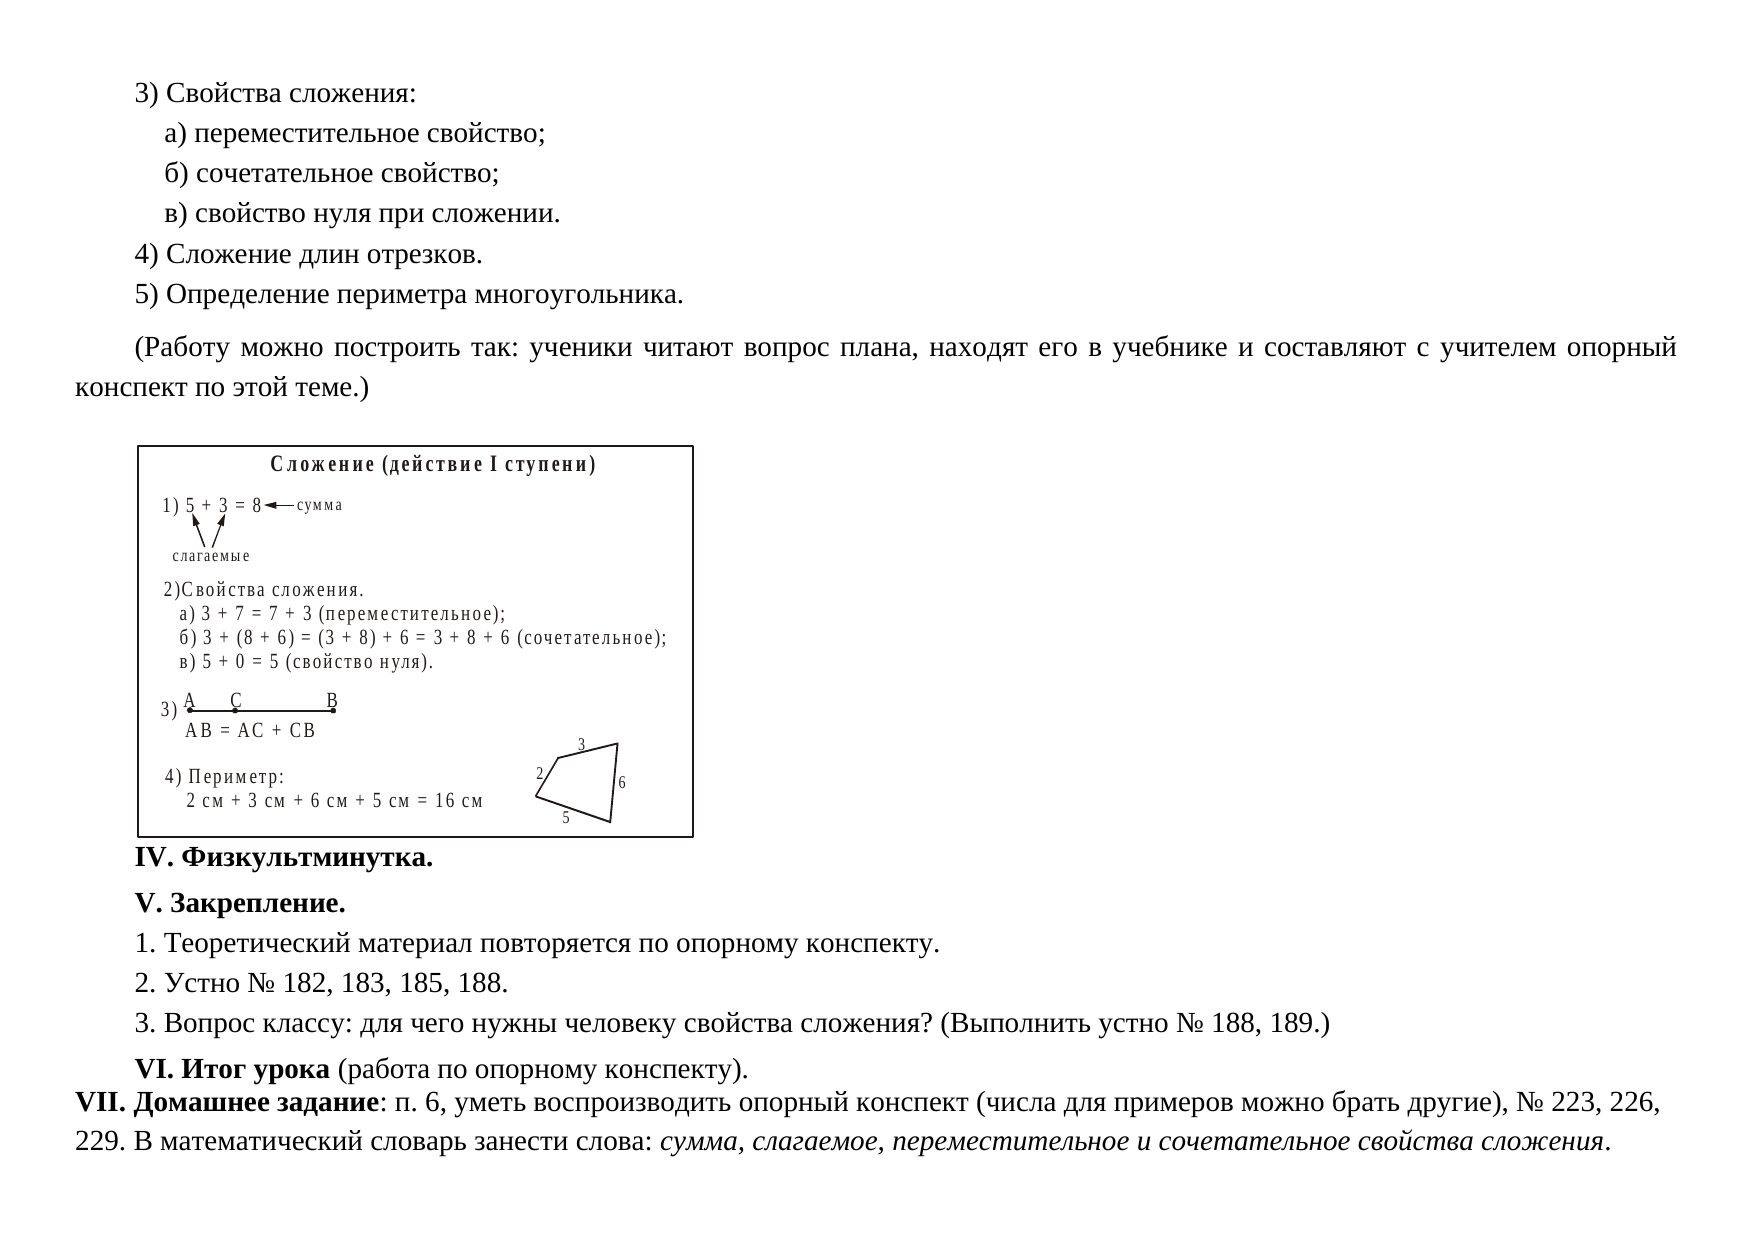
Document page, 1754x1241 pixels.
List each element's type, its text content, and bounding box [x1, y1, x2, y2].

text 1. Теоретический материал повторяется по опорному конспекту. [75, 925, 1679, 959]
text 4) Сложение длин отрезков. [75, 236, 1679, 269]
text 3) Свойства сложения: [75, 75, 1679, 108]
text V. Закрепление. [75, 886, 1679, 919]
text VI. Итог урока (работа по опорному конспекту). [75, 1051, 1679, 1084]
text 3. Вопрос классу: для чего нужны человеку свойства сложения? (Выполнить устно № 188, 189.) [75, 1005, 1679, 1038]
text 5) Определение периметра многоугольника. [75, 276, 1679, 309]
text VII. Домашнее задание: п. 6, уметь воспроизводить опорный конспект (числа для примеров можно брать другие), № 223, 226, 229. В математический словарь занести слова: сумма, слагаемое, переместительное и сочетательное свойства сложения. [75, 1084, 1679, 1157]
text в) свойство нуля при сложении. [105, 196, 1679, 229]
text IV. Физкультминутка. [75, 839, 1679, 873]
text а) переместительное свойство; [105, 115, 1679, 149]
text 2. Устно № 182, 183, 185, 188. [75, 965, 1679, 999]
text б) сочетательное свойство; [105, 155, 1679, 189]
text (Работу можно построить так: ученики читают вопрос плана, находят его в учебнике и составляют с учителем опорный конспект по этой теме.) [75, 329, 1679, 402]
